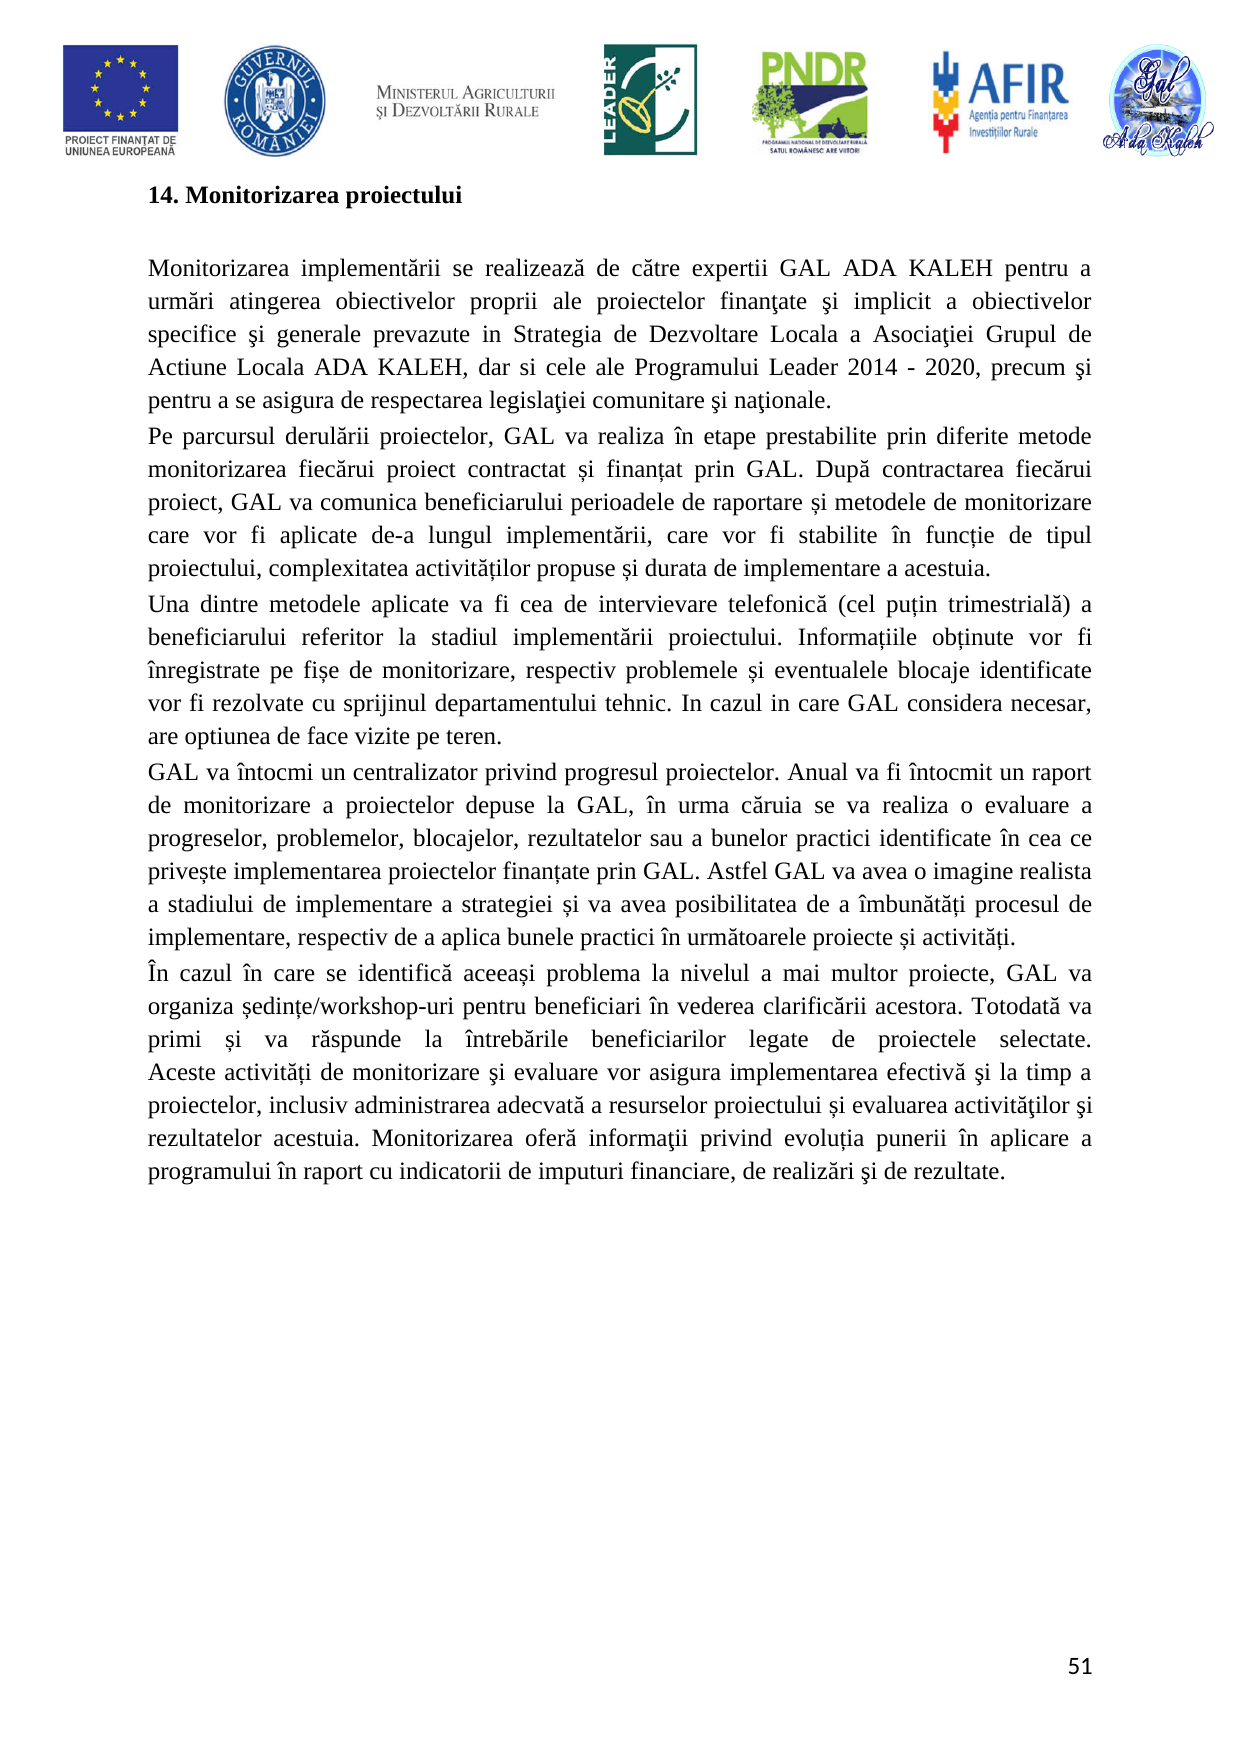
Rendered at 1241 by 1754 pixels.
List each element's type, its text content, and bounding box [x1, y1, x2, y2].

picture [27, 19, 1215, 157]
text Pe parcursul derulării proiectelor, GAL va realiza în etape prestabilite prin diferite metode monitorizarea fiecărui proiect contractat și finanțat prin GAL. După contractarea fiecărui proiect, GAL va comunica beneficiarului perioadele de raportare și metodele de monitorizare care vor fi aplicate de-a lungul implementării, care vor fi stabilite în funcție de tipul proiectului, complexitatea activităților propuse și durata de implementare a acestuia. [148, 421, 1093, 582]
text Una dintre metodele aplicate va fi cea de intervievare telefonică (cel puțin trimestrială) a beneficiarului referitor la stadiul implementării proiectului. Informațiile obținute vor fi înregistrate pe fișe de monitorizare, respectiv problemele și eventualele blocaje identificate vor fi rezolvate cu sprijinul departamentului tehnic. In cazul in care GAL considera necesar, are optiunea de face vizite pe teren. [148, 589, 1093, 750]
text În cazul în care se identifică aceeași problema la nivelul a mai multor proiecte, GAL va organiza ședințe/workshop-uri pentru beneficiari în vederea clarificării acestora. Totodată va primi și va răspunde la întrebările beneficiarilor legate de proiectele selectate. Aceste activități de monitorizare şi evaluare vor asigura implementarea efectivă şi la timp a proiectelor, inclusiv administrarea adecvată a resurselor proiectului și evaluarea activităţilor şi rezultatelor acestuia. Monitorizarea oferă informaţii privind evoluția punerii în aplicare a programului în raport cu indicatorii de imputuri financiare, de realizări şi de rezultate. [148, 958, 1093, 1185]
text Monitorizarea implementării se realizează de către expertii GAL ADA KALEH pentru a urmări atingerea obiectivelor proprii ale proiectelor finanţate şi implicit a obiectivelor specifice şi generale prevazute in Strategia de Dezvoltare Locala a Asociaţiei Grupul de Actiune Locala ADA KALEH, dar si cele ale Programului Leader 2014 - 2020, precum şi pentru a se asigura de respectarea legislaţiei comunitare şi naţionale. [148, 253, 1093, 413]
subtitle 14. Monitorizarea proiectului [148, 157, 1093, 209]
text GAL va întocmi un centralizator privind progresul proiectelor. Anual va fi întocmit un raport de monitorizare a proiectelor depuse la GAL, în urma căruia se va realiza o evaluare a progreselor, problemelor, blocajelor, rezultatelor sau a bunelor practici identificate în cea ce privește implementarea proiectelor finanțate prin GAL. Astfel GAL va avea o imagine realista a stadiului de implementare a strategiei și va avea posibilitatea de a îmbunătăți procesul de implementare, respectiv de a aplica bunele practici în următoarele proiecte și activități. [148, 757, 1093, 951]
